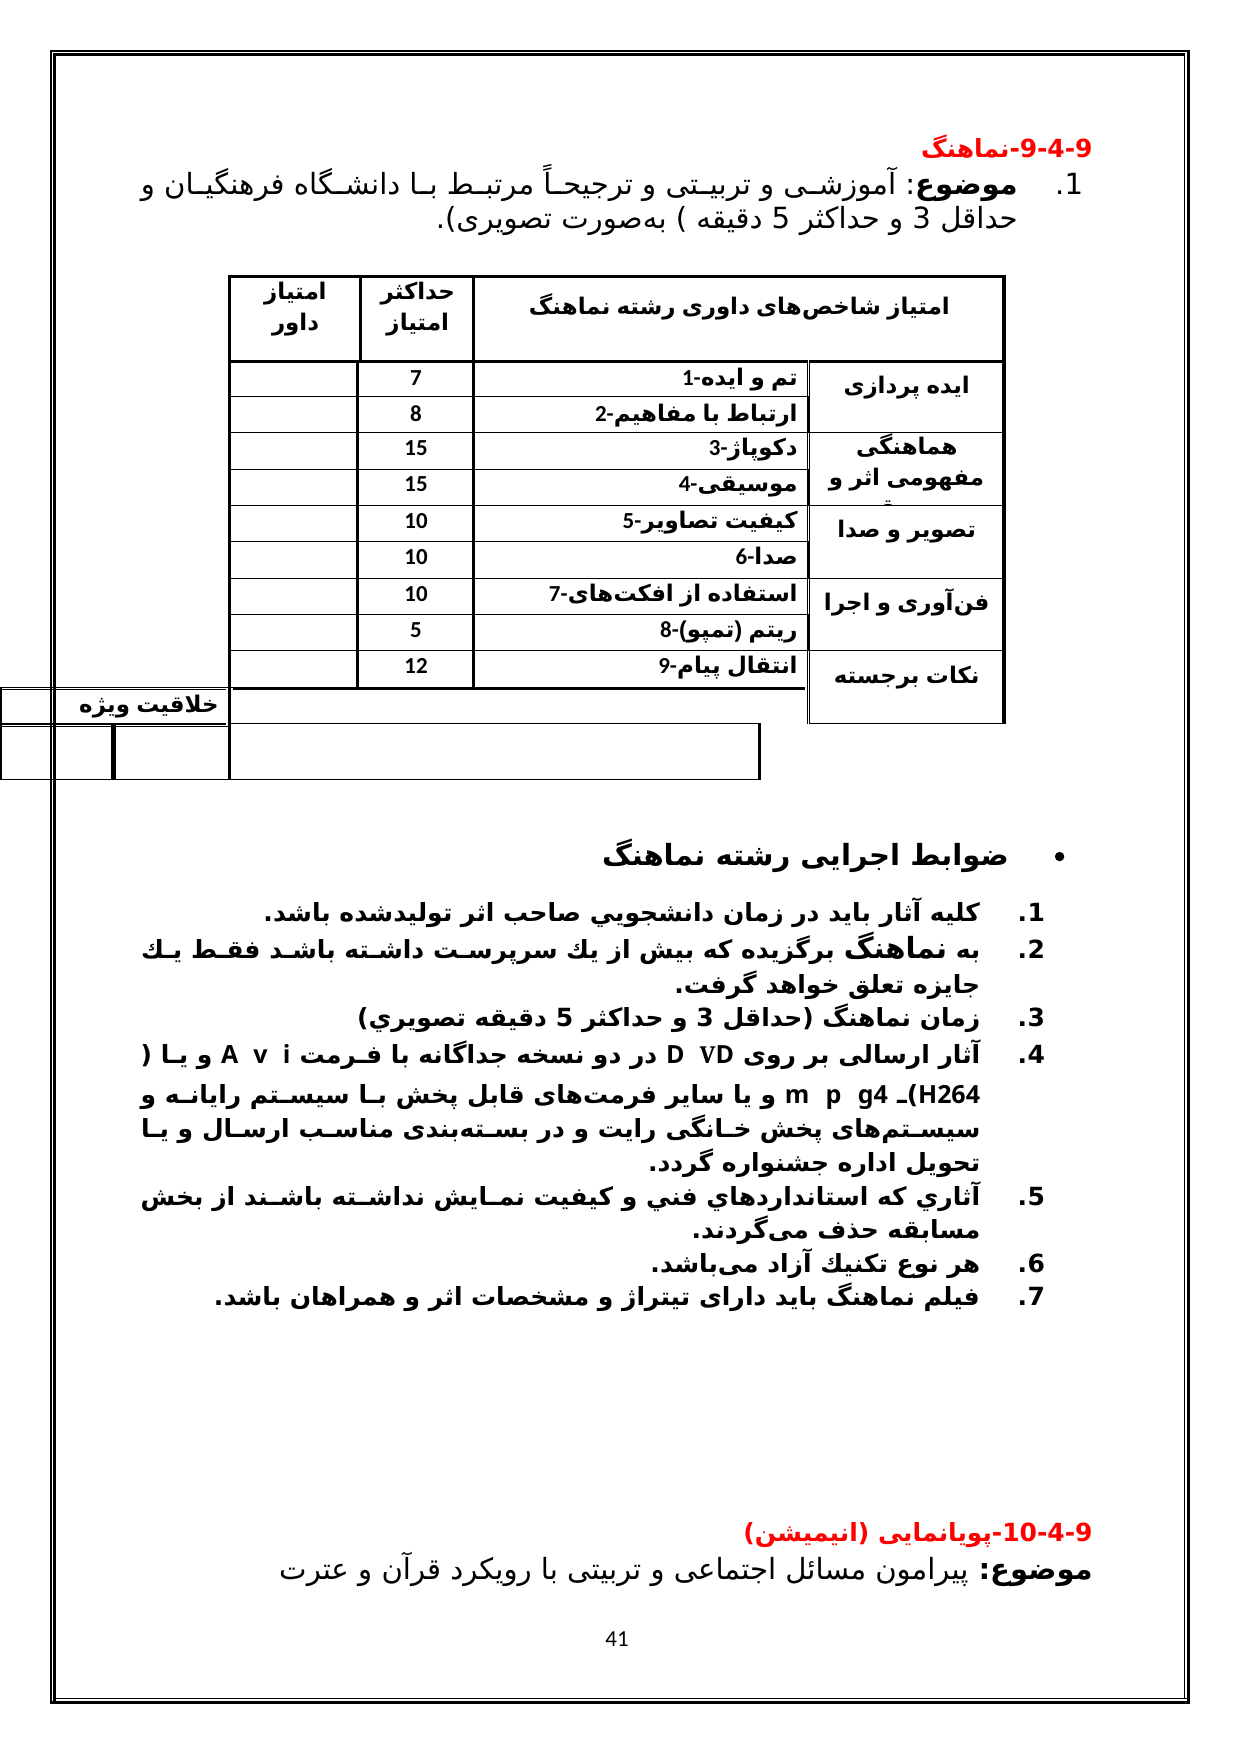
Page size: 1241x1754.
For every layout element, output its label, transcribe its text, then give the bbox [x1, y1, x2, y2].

list ضوابط اجرایی رشته نماهنگ [141, 838, 1055, 872]
table_cell 9-انتقال پیام [475, 651, 807, 687]
table_cell 15 [359, 433, 472, 468]
table_cell 10 [359, 579, 472, 614]
table_cell [231, 433, 356, 468]
list آثاري كه استانداردهاي فني و كيفيت نمايش نداشته باشند از بخش مسابقه حذف می‌گردند. [141, 1182, 1018, 1244]
table_cell [231, 506, 356, 541]
list آثار ارسالی بر روی D VD در دو نسخه جداگانه با فرمت A v i و یا (H264) m p g4 و یا سایر فرمت‌های قابل پخش با سیستم رایانه و سیستم‌های پخش خانگی رایت و در بسته‌بندی مناسب ارسال و یا تحویل اداره جشنواره گردد. [141, 1037, 1018, 1177]
text موضوع: پیرامون مسائل اجتماعی و تربیتی با رویکرد قرآن و عترت [141, 1552, 1093, 1586]
table_cell 12 [359, 651, 472, 687]
table_cell [231, 615, 356, 650]
subtitle 10-4-9-پویانمایی (انیمیشن) [141, 1518, 1093, 1548]
table_cell [231, 363, 356, 396]
list كليه آثار بايد در زمان دانشجويي صاحب اثر تولیدشده باشد. [141, 898, 1018, 927]
table_cell 8-ریتم (تمپو) [475, 615, 807, 650]
table_header امتیاز داور [231, 278, 359, 359]
table_cell [231, 397, 356, 432]
table_cell 7-استفاده از افکت‌های تصویری [475, 579, 807, 614]
list فیلم نماهنگ باید دارای تیتراژ و مشخصات اثر و همراهان باشد. [141, 1282, 1018, 1312]
table_cell 1-تم و ایده [475, 363, 807, 396]
table_cell 5 [359, 615, 472, 650]
table_cell تصویر و صدا [810, 506, 1002, 578]
table_cell 8 [359, 397, 472, 432]
table_header حداکثر امتیاز [362, 278, 472, 359]
table_cell [231, 470, 356, 505]
table_cell [231, 542, 356, 578]
list هر نوع تكنيك آزاد می‌باشد. [141, 1249, 1018, 1278]
table_cell [231, 724, 758, 779]
table_cell 6-صدا [475, 542, 807, 578]
table_cell 5-کیفیت تصاویر [475, 506, 807, 541]
list به نماهنگ برگزيده كه بيش از يك سرپرست داشته باشد فقط يك جايزه تعلق خواهد گرفت. [141, 932, 1018, 999]
table_cell هماهنگی مفهومی اثر و موسیقی [810, 433, 1002, 505]
table_cell 2-ارتباط با مفاهیم [475, 397, 807, 432]
list موضوع: آموزشی و تربیتی و ترجیحاً مرتبط با دانشگاه فرهنگیان و حداقل 3 و حداکثر 5 دقیقه ) به‌صورت تصویری). [141, 167, 1055, 235]
table_cell 10 [359, 542, 472, 578]
table_header امتیاز شاخص‌های داوری رشته نماهنگ [475, 278, 1002, 359]
table_cell نکات برجسته [810, 651, 1002, 723]
table_cell 15 [359, 470, 472, 505]
table_cell [231, 651, 356, 687]
list زمان نماهنگ (حداقل 3 و حداکثر 5 دقيقه تصويري) [141, 1003, 1018, 1033]
table_cell 4-موسیقی [475, 470, 807, 505]
table_cell 7 [359, 363, 472, 396]
table_cell [231, 579, 356, 614]
table_cell فن‌آوری و اجرا [810, 579, 1002, 650]
table_cell ایده پردازی [810, 363, 1002, 432]
table_cell 3-دکوپاژ [475, 433, 807, 468]
subtitle 9-4-9-نماهنگ [141, 134, 1093, 163]
table_cell 10 [359, 506, 472, 541]
